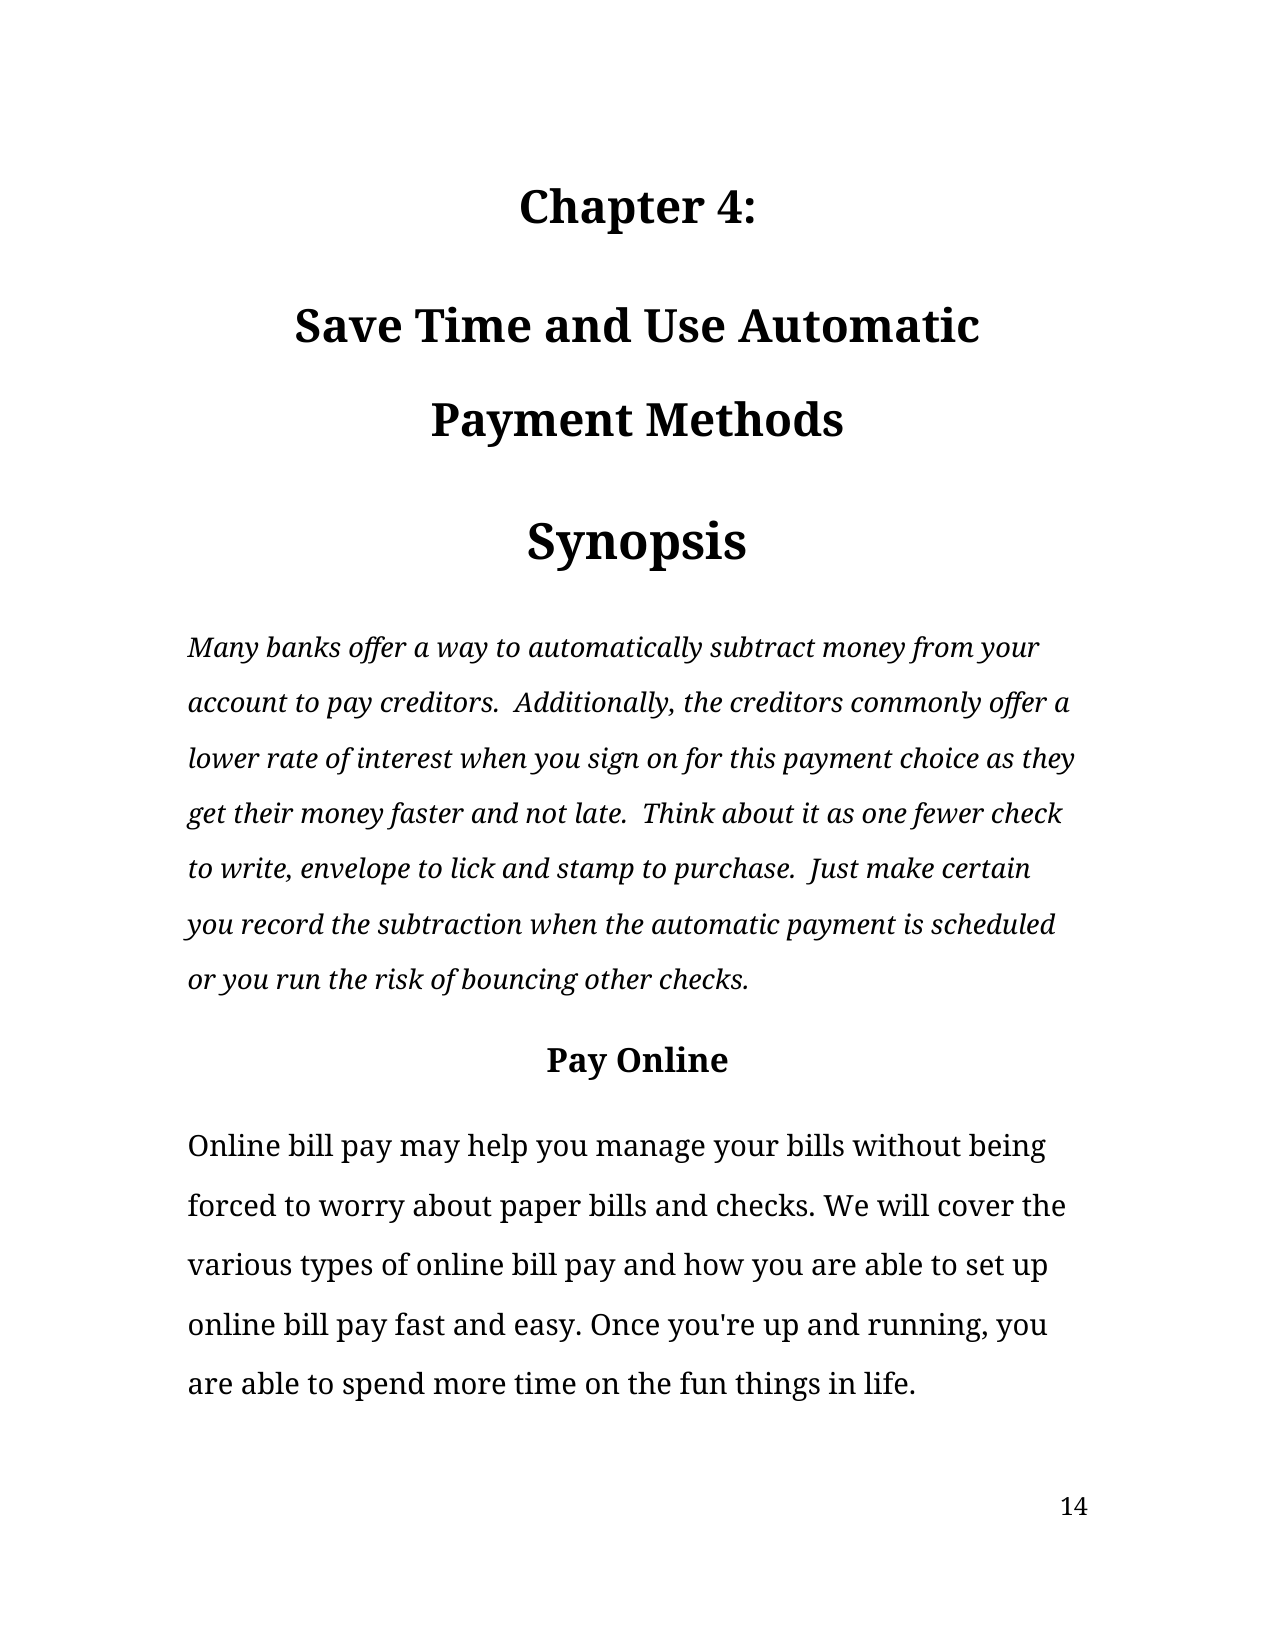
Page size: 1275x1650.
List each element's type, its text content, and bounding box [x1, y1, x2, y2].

subtitle Save Time and Use Automatic Payment Methods [187, 293, 1087, 449]
subtitle Chapter 4: [187, 175, 1087, 237]
text Online bill pay may help you manage your bills without being forced to worry about paper bills and checks. We will cover the various types of online bill pay and how you are able to set up online bill pay fast and easy. Once you're up and running, you are able to spend more time on the fun things in life. [187, 1126, 1087, 1403]
text Many banks offer a way to automatically subtract money from your account to pay creditors. Additionally, the creditors commonly offer a lower rate of interest when you sign on for this payment choice as they get their money faster and not late. Think about it as one fewer check to write, envelope to lick and stamp to purchase. Just make certain you record the subtraction when the automatic payment is scheduled or you run the risk of bouncing other checks. [187, 629, 1087, 997]
subtitle Synopsis [187, 506, 1087, 574]
text Pay Online [187, 1037, 1087, 1082]
